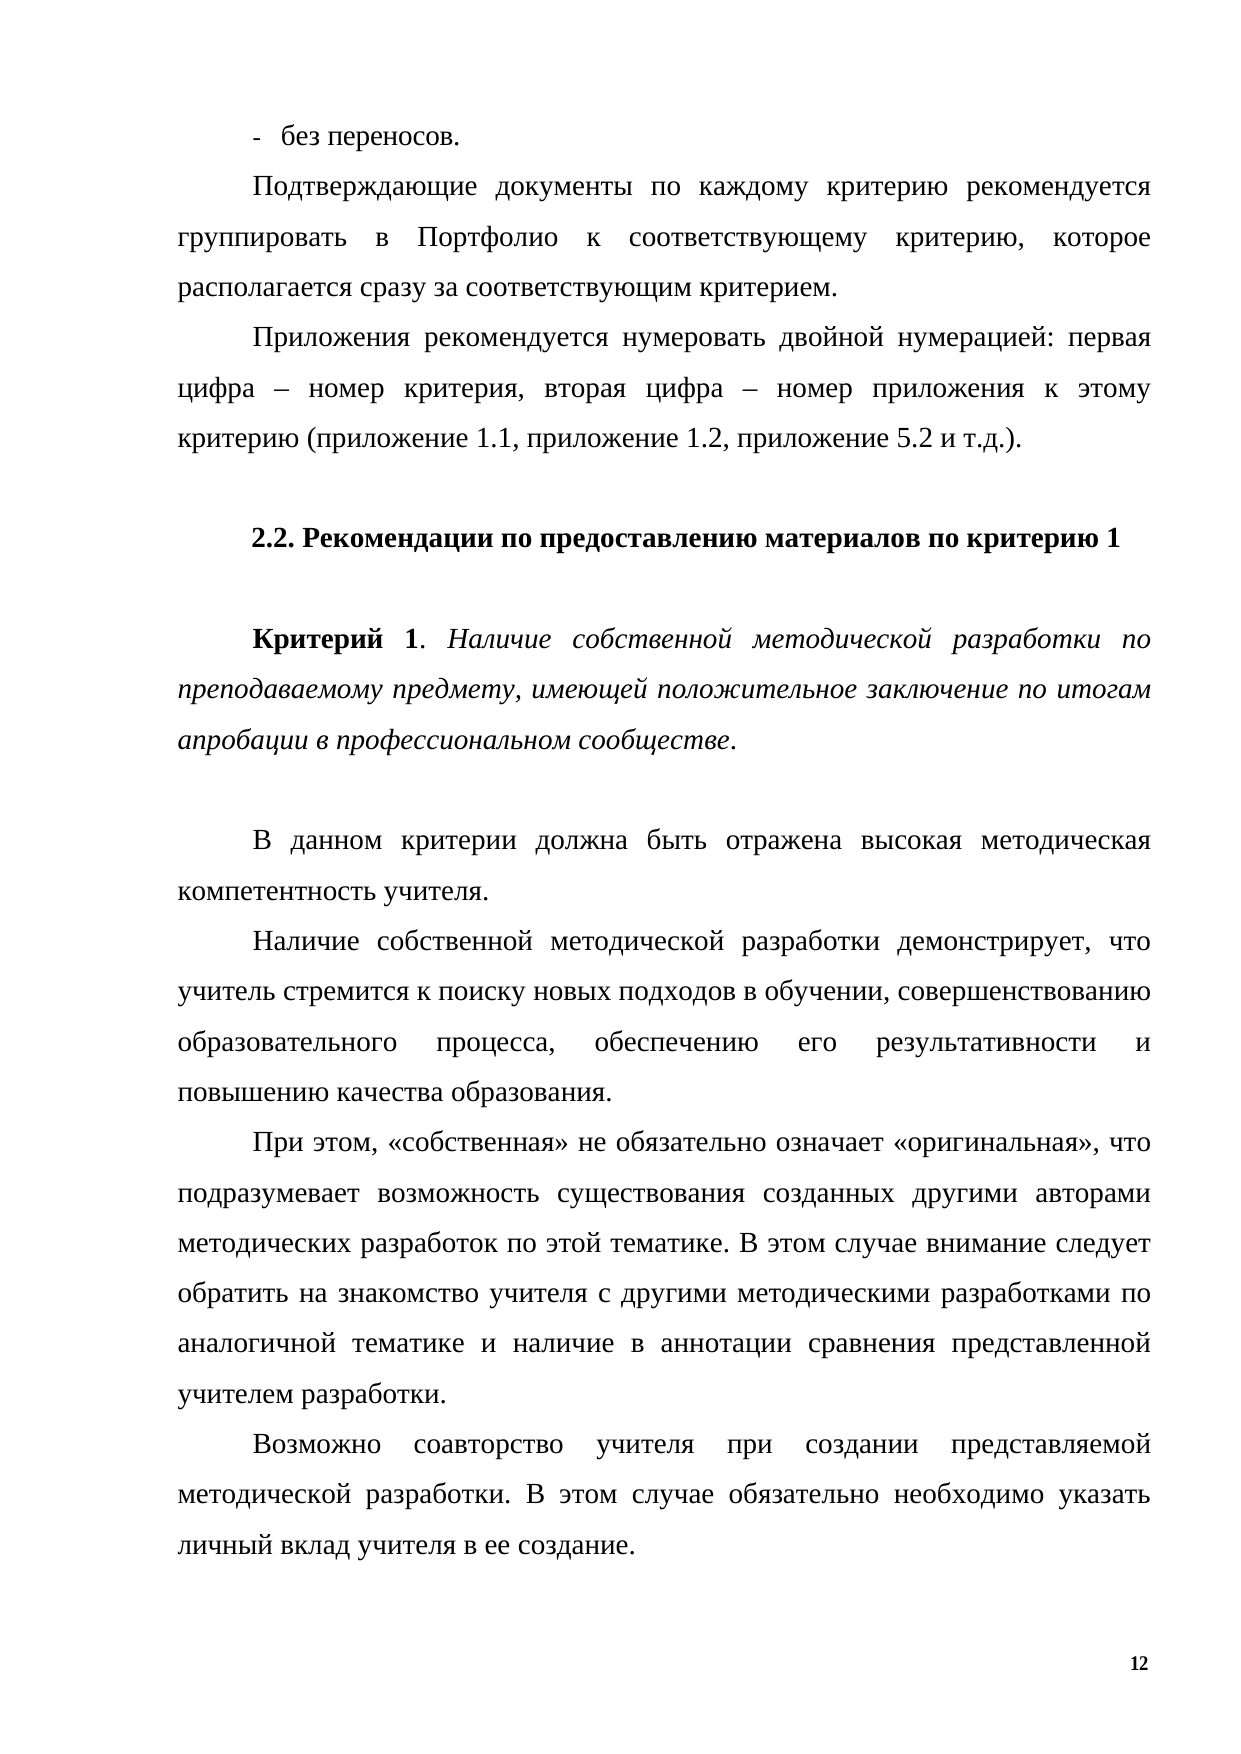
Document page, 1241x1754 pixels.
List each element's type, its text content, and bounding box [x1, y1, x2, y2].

subtitle 2.2. Рекомендации по предоставлению материалов по критерию 1 [177, 521, 1152, 554]
text Приложения рекомендуется нумеровать двойной нумерацией: первая цифра – номер критерия, вторая цифра – номер приложения к этому критерию (приложение 1.1, приложение 1.2, приложение 5.2 и т.д.). [177, 319, 1152, 453]
text Критерий 1. Наличие собственной методической разработки по преподаваемому предмету, имеющей положительное заключение по итогам апробации в профессиональном сообществе. [177, 621, 1152, 755]
text Возможно соавторство учителя при создании представляемой методической разработки. В этом случае обязательно необходимо указать личный вклад учителя в ее создание. [177, 1426, 1152, 1560]
text Подтверждающие документы по каждому критерию рекомендуется группировать в Портфолио к соответствующему критерию, которое располагается сразу за соответствующим критерием. [177, 168, 1152, 303]
text В данном критерии должна быть отражена высокая методическая компетентность учителя. [177, 822, 1152, 906]
list без переносов. [177, 118, 1152, 152]
text При этом, «собственная» не обязательно означает «оригинальная», что подразумевает возможность существования созданных другими авторами методических разработок по этой тематике. В этом случае внимание следует обратить на знакомство учителя с другими методическими разработками по аналогичной тематике и наличие в аннотации сравнения представленной учителем разработки. [177, 1124, 1152, 1409]
text Наличие собственной методической разработки демонстрирует, что учитель стремится к поиску новых подходов в обучении, совершенствованию образовательного процесса, обеспечению его результативности и повышению качества образования. [177, 923, 1152, 1108]
